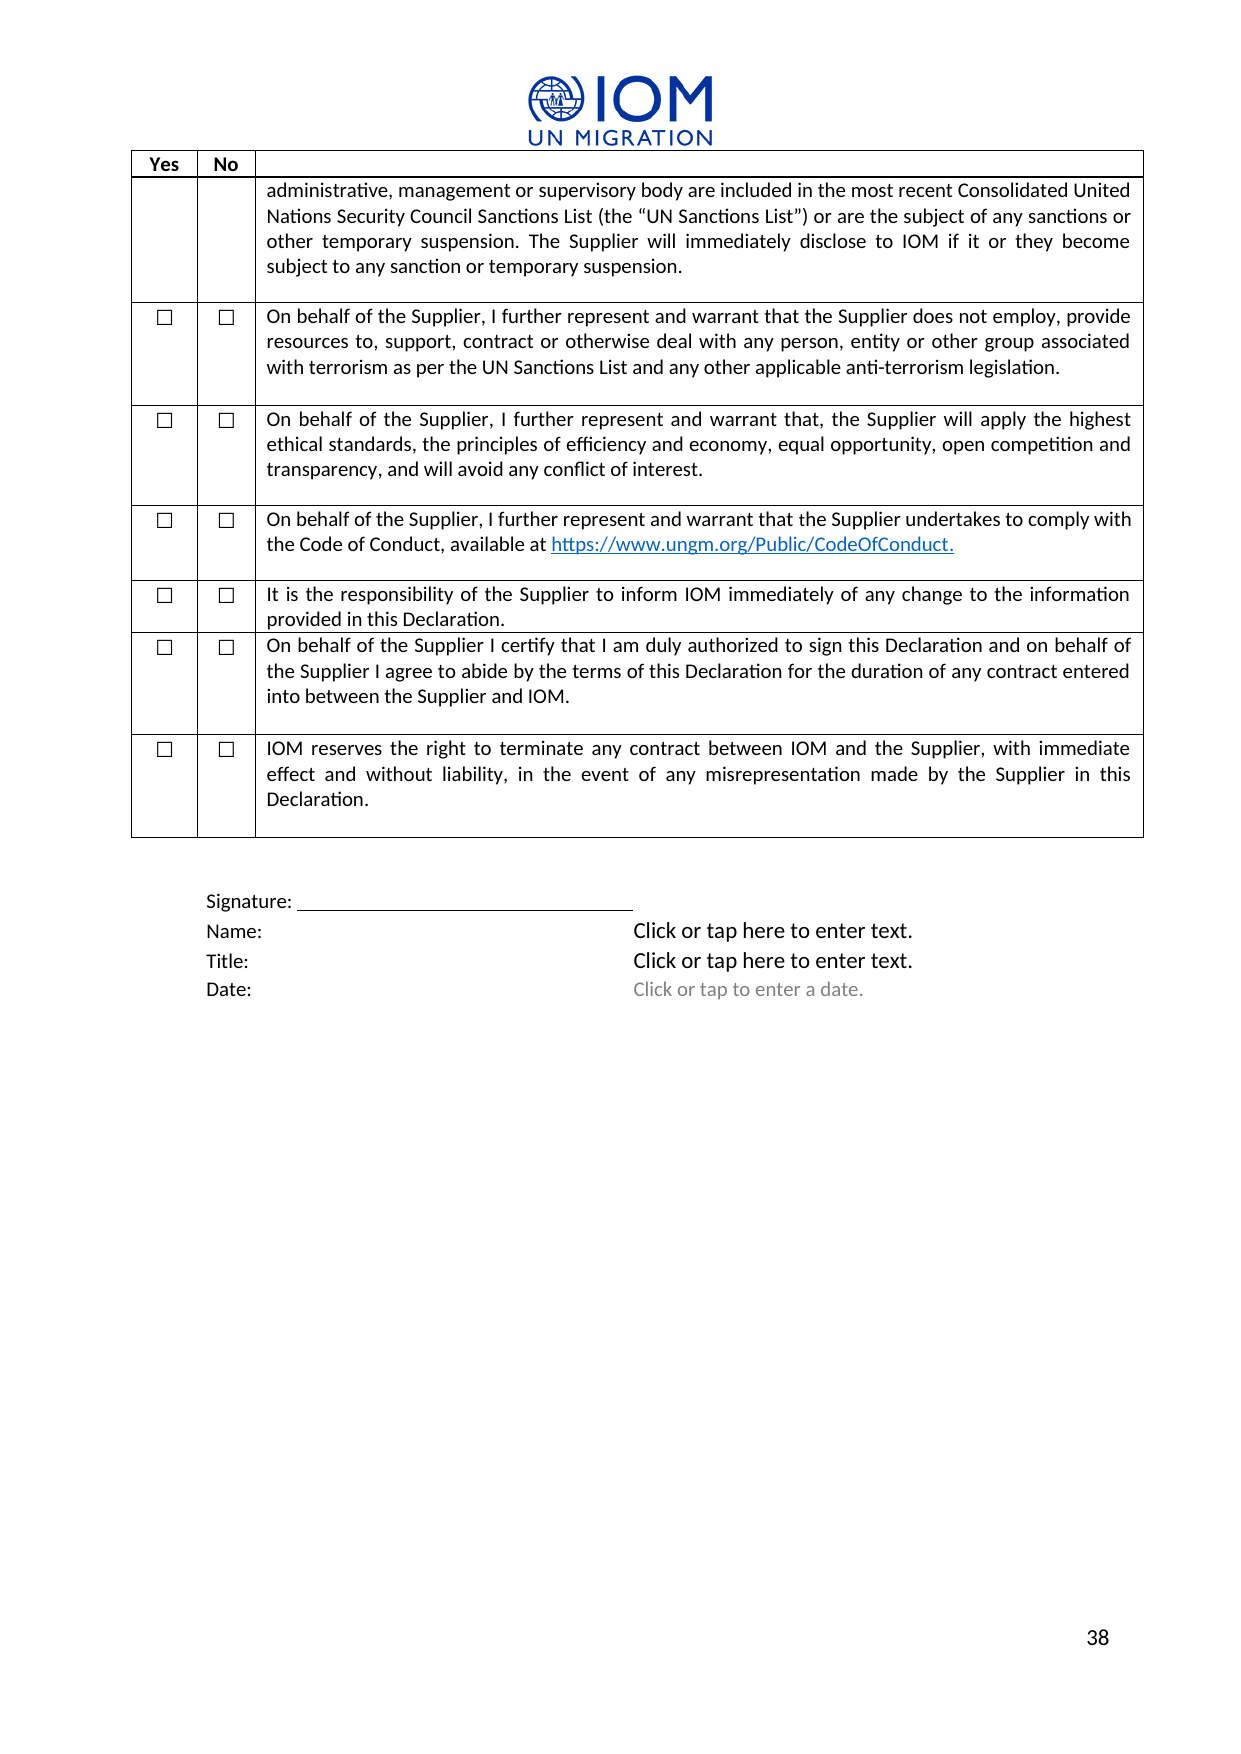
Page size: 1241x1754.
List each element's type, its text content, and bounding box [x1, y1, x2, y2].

table_cell IOM reserves the right to terminate any contract between IOM and the Supplier, with immediate effect and without liability, in the event of any misrepresentation made by the Supplier in this Declaration. [256, 735, 1143, 837]
table_header Yes [132, 151, 197, 176]
list Title: [206, 946, 1109, 974]
list Date: [206, 976, 1109, 1002]
picture [524, 75, 716, 147]
table_cell On behalf of the Supplier, I further represent and warrant that, the Supplier will apply the highest ethical standards, the principles of efficiency and economy, equal opportunity, open competition and transparency, and will avoid any conflict of interest. [256, 406, 1143, 505]
table_cell On behalf of the Supplier, I further represent and warrant that the Supplier undertakes to comply with the Code of Conduct, available at https://www.ungm.org/Public/CodeOfConduct. [256, 506, 1143, 580]
list Name: [206, 916, 1109, 944]
table_header No [198, 151, 255, 176]
table_cell On behalf of the Supplier, I further represent and warrant that the Supplier does not employ, provide resources to, support, contract or otherwise deal with any person, entity or other group associated with terrorism as per the UN Sanctions List and any other applicable anti-terrorism legislation. [256, 303, 1143, 405]
table_cell On behalf of the Supplier I certify that I am duly authorized to sign this Declaration and on behalf of the Supplier I agree to abide by the terms of this Declaration for the duration of any contract entered into between the Supplier and IOM. [256, 633, 1143, 734]
list Signature: [206, 888, 1109, 914]
table_header [256, 151, 1143, 176]
table_cell It is the responsibility of the Supplier to inform IOM immediately of any change to the information provided in this Declaration. [256, 581, 1143, 632]
